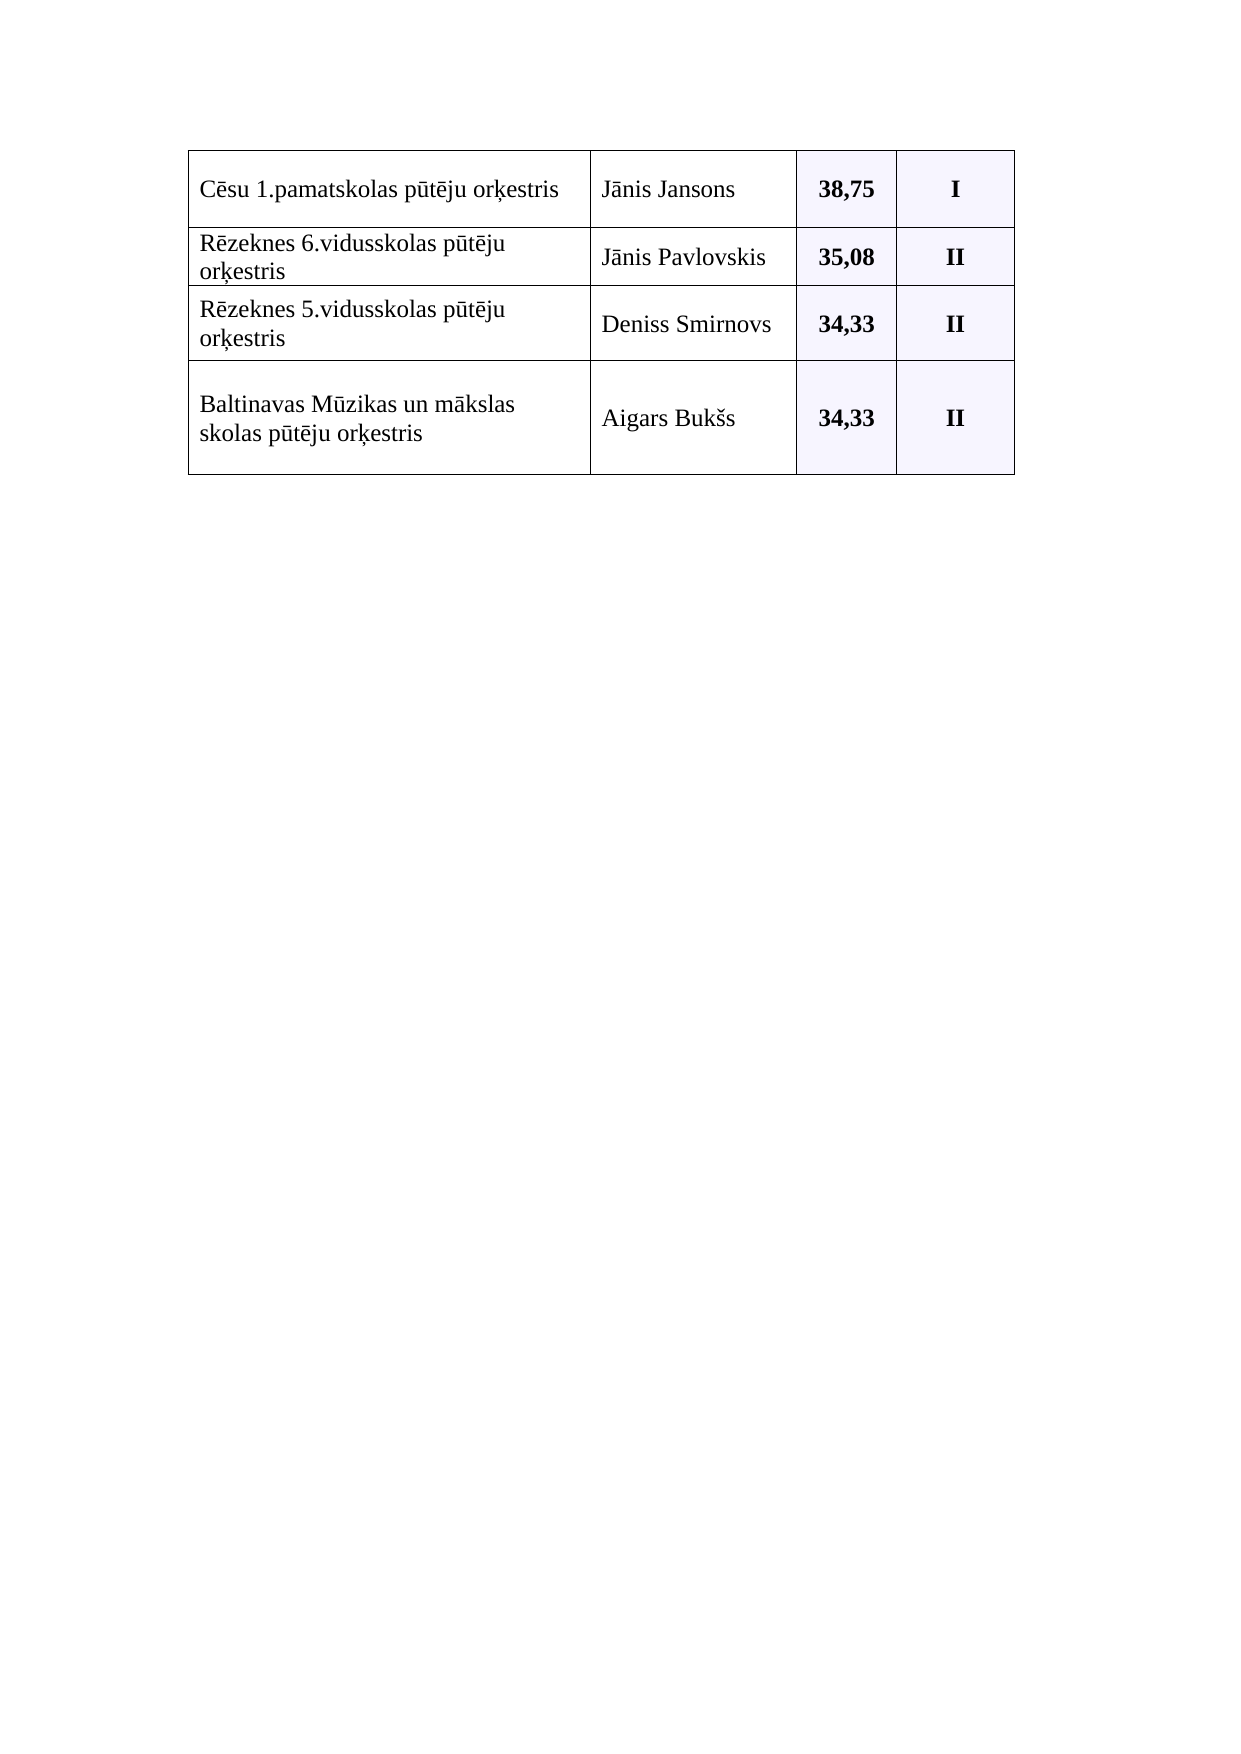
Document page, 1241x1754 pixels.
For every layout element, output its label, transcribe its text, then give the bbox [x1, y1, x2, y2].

table_cell 35,08 [797, 228, 896, 285]
table_cell II [897, 286, 1014, 360]
table_cell Aigars Bukšs [591, 361, 796, 474]
table_cell Deniss Smirnovs [591, 286, 796, 360]
table_cell Rēzeknes 6.vidusskolas pūtēju orķestris [189, 228, 590, 285]
table_cell 34,33 [797, 361, 896, 474]
table_cell II [897, 361, 1014, 474]
table_cell Cēsu 1.pamatskolas pūtēju orķestris [189, 151, 590, 227]
table_cell 34,33 [797, 286, 896, 360]
table_cell Baltinavas Mūzikas un mākslas skolas pūtēju orķestris [189, 361, 590, 474]
table_cell I [897, 151, 1014, 227]
table_cell Jānis Jansons [591, 151, 796, 227]
table_cell Jānis Pavlovskis [591, 228, 796, 285]
table_cell II [897, 228, 1014, 285]
table_cell 38,75 [797, 151, 896, 227]
table_cell Rēzeknes 5.vidusskolas pūtēju orķestris [189, 286, 590, 360]
